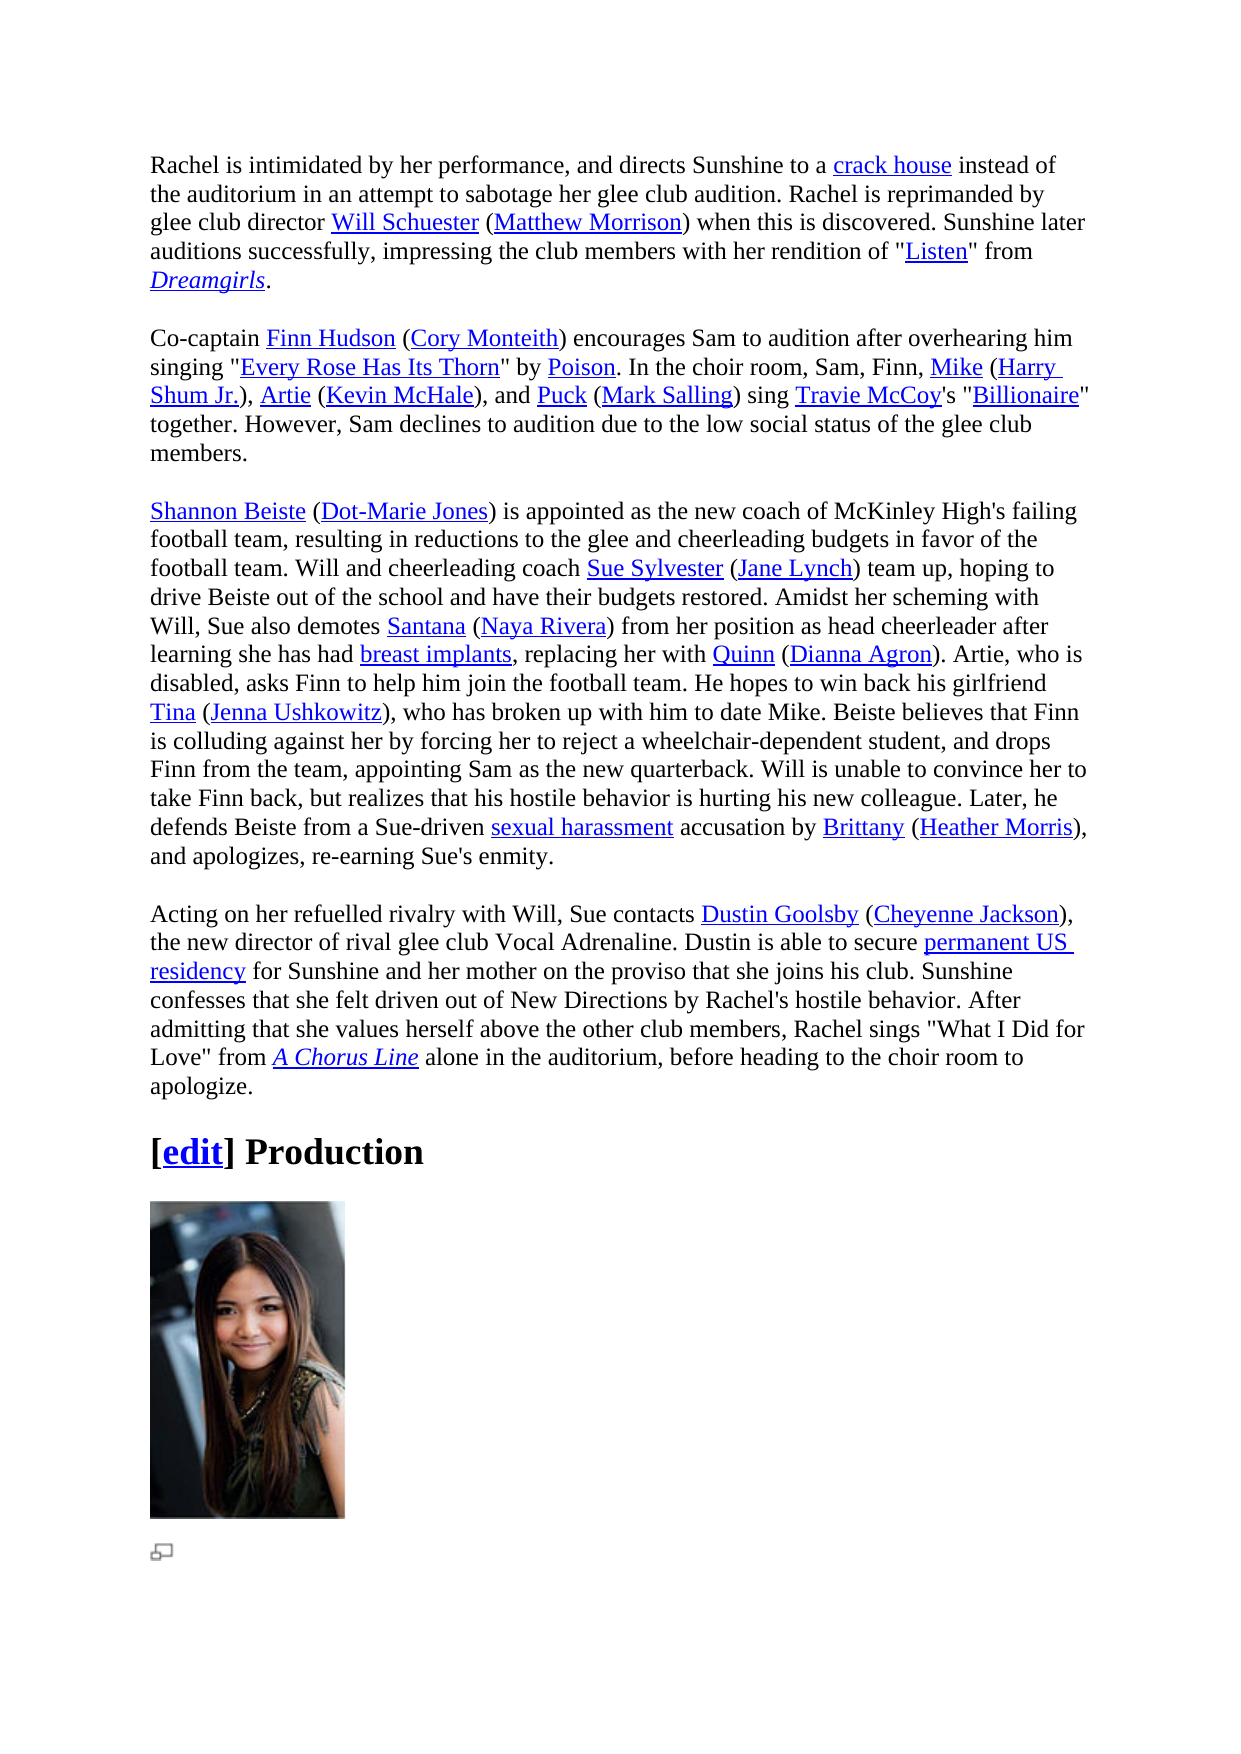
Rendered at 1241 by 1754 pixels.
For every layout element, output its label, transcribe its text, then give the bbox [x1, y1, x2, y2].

text Shannon Beiste (Dot-Marie Jones) is appointed as the new coach of McKinley High's failing football team, resulting in reductions to the glee and cheerleading budgets in favor of the football team. Will and cheerleading coach Sue Sylvester (Jane Lynch) team up, hoping to drive Beiste out of the school and have their budgets restored. Amidst her scheming with Will, Sue also demotes Santana (Naya Rivera) from her position as head cheerleader after learning she has had breast implants, replacing her with Quinn (Dianna Agron). Artie, who is disabled, asks Finn to help him join the football team. He hopes to win back his girlfriend Tina (Jenna Ushkowitz), who has broken up with him to date Mike. Beiste believes that Finn is colluding against her by forcing her to reject a wheelchair-dependent student, and drops Finn from the team, appointing Sam as the new quarterback. Will is unable to convince her to take Finn back, but realizes that his hostile behavior is hurting his new colleague. Later, he defends Beiste from a Sue-driven sexual harassment accusation by Brittany (Heather Morris), and apologizes, re-earning Sue's enmity. [150, 496, 1090, 869]
picture [150, 1201, 346, 1519]
subtitle [edit] Production [150, 1129, 1090, 1172]
picture [150, 1543, 174, 1561]
text Acting on her refuelled rivalry with Will, Sue contacts Dustin Goolsby (Cheyenne Jackson), the new director of rival glee club Vocal Adrenaline. Dustin is able to secure permanent US residency for Sunshine and her mother on the proviso that she joins his club. Sunshine confesses that she felt driven out of New Directions by Rachel's hostile behavior. After admitting that she values herself above the other club members, Rachel sings "What I Did for Love" from A Chorus Line alone in the auditorium, before heading to the choir room to apologize. [150, 899, 1090, 1100]
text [150, 150, 1090, 294]
text Co-captain Finn Hudson (Cory Monteith) encourages Sam to audition after overhearing him singing "Every Rose Has Its Thorn" by Poison. In the choir room, Sam, Finn, Mike (Harry Shum Jr.), Artie (Kevin McHale), and Puck (Mark Salling) sing Travie McCoy's "Billionaire" together. However, Sam declines to audition due to the low social status of the glee club members. [150, 323, 1090, 467]
